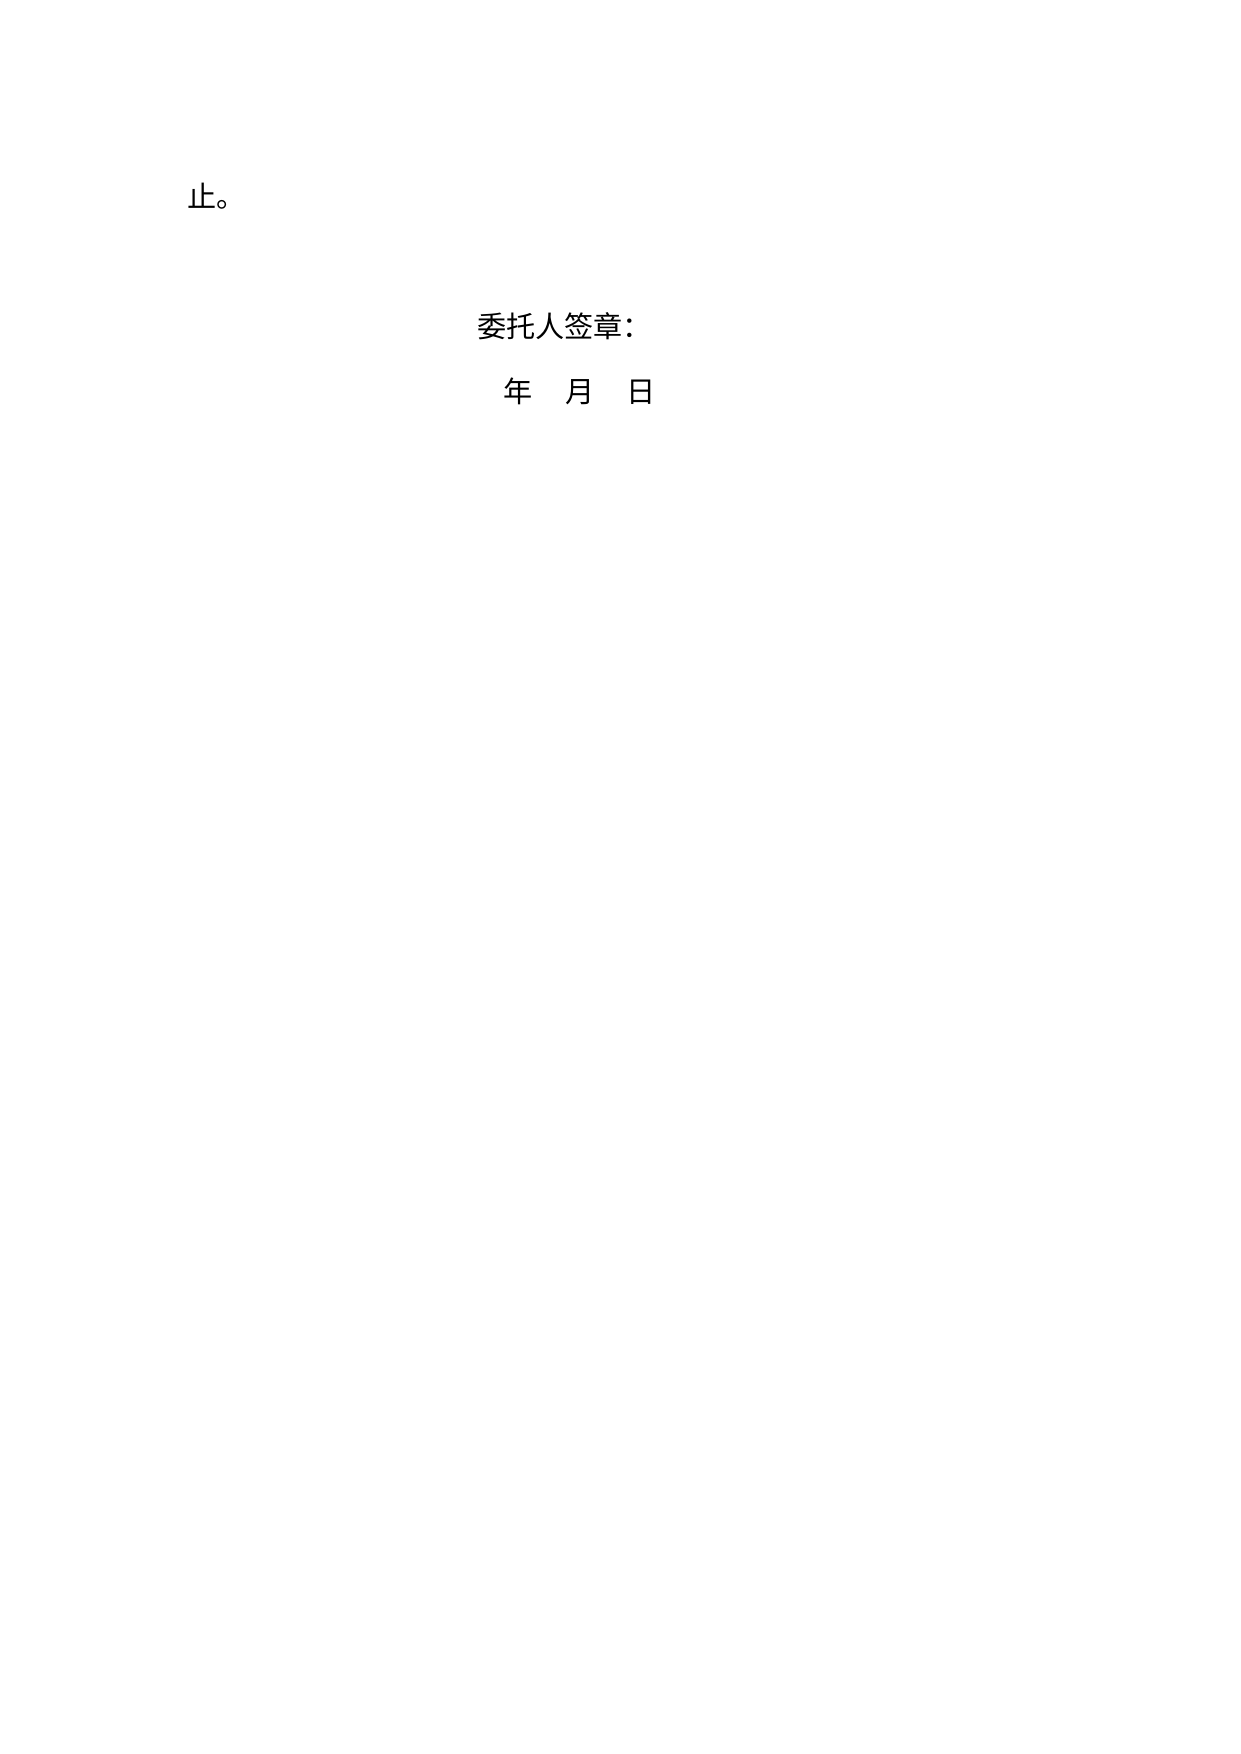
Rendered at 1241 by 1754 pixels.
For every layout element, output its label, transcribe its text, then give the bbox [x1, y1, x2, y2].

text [187, 162, 1053, 227]
text 委托人签章： [187, 292, 1053, 357]
text 年 月 日 [187, 357, 1053, 422]
